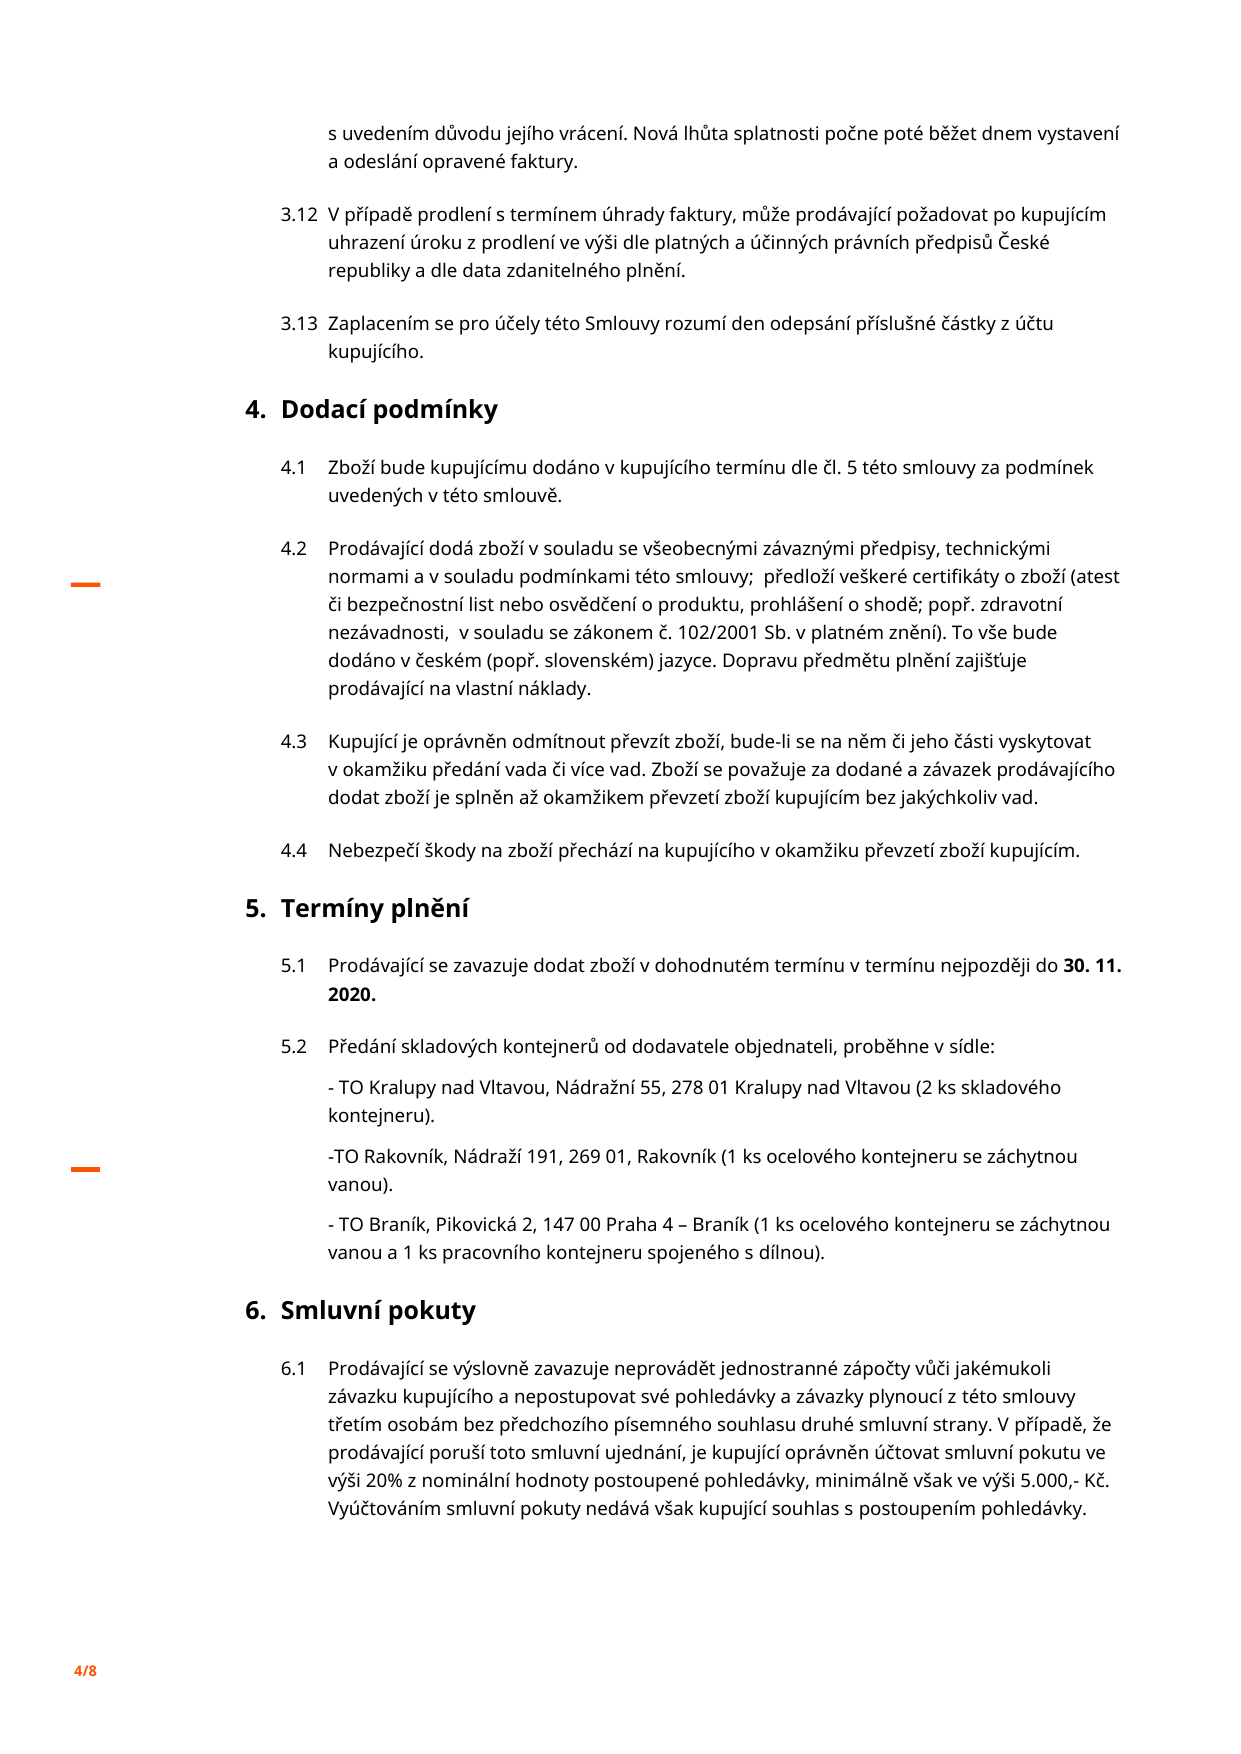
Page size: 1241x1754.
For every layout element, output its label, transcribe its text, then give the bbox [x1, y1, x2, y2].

list Prodávající se výslovně zavazuje neprovádět jednostranné zápočty vůči jakémukoli závazku kupujícího a nepostupovat své pohledávky a závazky plynoucí z této smlouvy třetím osobám bez předchozího písemného souhlasu druhé smluvní strany. V případě, že prodávající poruší toto smluvní ujednání, je kupující oprávněn účtovat smluvní pokutu ve výši 20% z nominální hodnoty postoupené pohledávky, minimálně však ve výši 5.000,- Kč. Vyúčtováním smluvní pokuty nedává však kupující souhlas s postoupením pohledávky. [281, 1355, 1122, 1521]
list - TO Kralupy nad Vltavou, Nádražní 55, 278 01 Kralupy nad Vltavou (2 ks skladového kontejneru). [328, 1074, 1122, 1128]
list Zboží bude kupujícímu dodáno v kupujícího termínu dle čl. 5 této smlouvy za podmínek uvedených v této smlouvě. [281, 454, 1122, 508]
list Prodávající se zavazuje dodat zboží v dohodnutém termínu v termínu nejpozději do 30. 11. 2020. [281, 953, 1122, 1006]
list Dodací podmínky [245, 392, 1122, 426]
list Termíny plnění [245, 890, 1122, 924]
list Předání skladových kontejnerů od dodavatele objednateli, proběhne v sídle: [281, 1034, 1122, 1059]
list Smluvní pokuty [245, 1292, 1122, 1327]
list -TO Rakovník, Nádraží 191, 269 01, Rakovník (1 ks ocelového kontejneru se záchytnou vanou). [328, 1143, 1122, 1196]
list Kupující je oprávněn odmítnout převzít zboží, bude-li se na něm či jeho části vyskytovat v okamžiku předání vada či více vad. Zboží se považuje za dodané a závazek prodávajícího dodat zboží je splněn až okamžikem převzetí zboží kupujícím bez jakýchkoliv vad. [281, 728, 1122, 810]
list - TO Braník, Pikovická 2, 147 00 Praha 4 – Braník (1 ks ocelového kontejneru se záchytnou vanou a 1 ks pracovního kontejneru spojeného s dílnou). [328, 1211, 1122, 1265]
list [281, 121, 1122, 174]
list V případě prodlení s termínem úhrady faktury, může prodávající požadovat po kupujícím uhrazení úroku z prodlení ve výši dle platných a účinných právních předpisů České republiky a dle data zdanitelného plnění. [281, 202, 1122, 283]
list Prodávající dodá zboží v souladu se všeobecnými závaznými předpisy, technickými normami a v souladu podmínkami této smlouvy; předloží veškeré certifikáty o zboží (atest či bezpečnostní list nebo osvědčení o produktu, prohlášení o shodě; popř. zdravotní nezávadnosti, v souladu se zákonem č. 102/2001 Sb. v platném znění). To vše bude dodáno v českém (popř. slovenském) jazyce. Dopravu předmětu plnění zajišťuje prodávající na vlastní náklady. [281, 535, 1122, 701]
list Zaplacením se pro účely této Smlouvy rozumí den odepsání příslušné částky z účtu kupujícího. [281, 311, 1122, 364]
list Nebezpečí škody na zboží přechází na kupujícího v okamžiku převzetí zboží kupujícím. [281, 837, 1122, 863]
